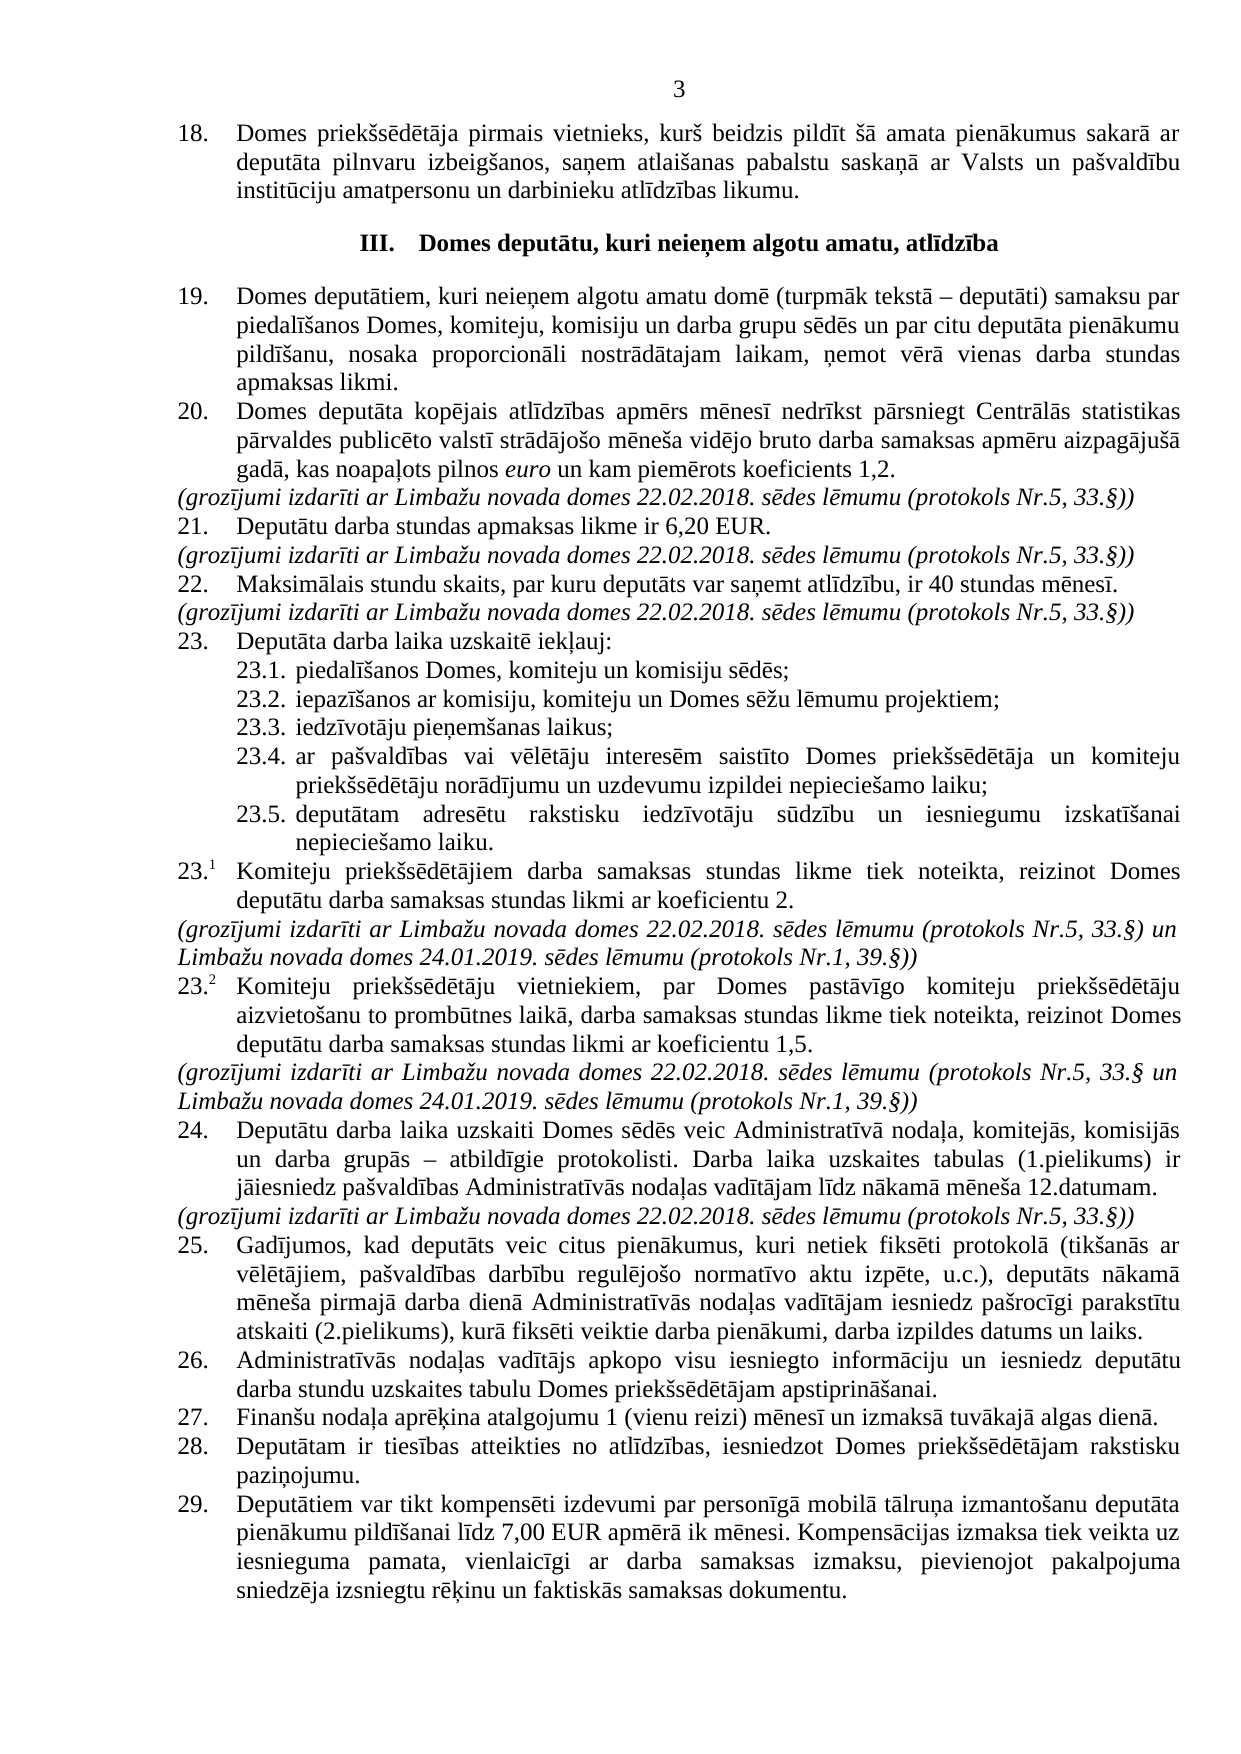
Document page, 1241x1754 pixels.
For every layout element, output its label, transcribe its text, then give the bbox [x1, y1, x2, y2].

list piedalīšanos Domes, komiteju un komisiju sēdēs; [236, 655, 1181, 684]
list Deputātu darba laika uzskaiti Domes sēdēs veic Administratīvā nodaļa, komitejās, komisijās un darba grupās – atbildīgie protokolisti. Darba laika uzskaites tabulas (1.pielikums) ir jāiesniedz pašvaldības Administratīvās nodaļas vadītājam līdz nākamā mēneša 12.datumam. [177, 1115, 1181, 1201]
list Domes deputātu, kuri neieņem algotu amatu, atlīdzība [177, 228, 1181, 257]
list deputātam adresētu rakstisku iedzīvotāju sūdzību un iesniegumu izskatīšanai nepieciešamo laiku. [236, 799, 1181, 856]
list Domes deputāta kopējais atlīdzības apmērs mēnesī nedrīkst pārsniegt Centrālās statistikas pārvaldes publicēto valstī strādājošo mēneša vidējo bruto darba samaksas apmēru aizpagājušā gadā, kas noapaļots pilnos euro un kam piemērots koeficients 1,2. [177, 396, 1181, 482]
list Domes priekšsēdētāja pirmais vietnieks, kurš beidzis pildīt šā amata pienākumus sakarā ar deputāta pilnvaru izbeigšanos, saņem atlaišanas pabalstu saskaņā ar Valsts un pašvaldību institūciju amatpersonu un darbinieku atlīdzības likumu. [177, 118, 1181, 204]
list ar pašvaldības vai vēlētāju interesēm saistīto Domes priekšsēdētāja un komiteju priekšsēdētāju norādījumu un uzdevumu izpildei nepieciešamo laiku; [236, 741, 1181, 799]
list iedzīvotāju pieņemšanas laikus; [236, 712, 1181, 741]
text (grozījumi izdarīti ar Limbažu novada domes 22.02.2018. sēdes lēmumu (protokols Nr.5, 33.§) un Limbažu novada domes 24.01.2019. sēdes lēmumu (protokols Nr.1, 39.§)) [177, 914, 1181, 971]
text (grozījumi izdarīti ar Limbažu novada domes 22.02.2018. sēdes lēmumu (protokols Nr.5, 33.§)) [177, 482, 1181, 511]
list Finanšu nodaļa aprēķina atalgojumu 1 (vienu reizi) mēnesī un izmaksā tuvākajā algas dienā. [177, 1402, 1181, 1431]
list Maksimālais stundu skaits, par kuru deputāts var saņemt atlīdzību, ir 40 stundas mēnesī. [177, 569, 1181, 597]
list Deputātu darba stundas apmaksas likme ir 6,20 EUR. [177, 511, 1181, 540]
list Deputātiem var tikt kompensēti izdevumi par personīgā mobilā tālruņa izmantošanu deputāta pienākumu pildīšanai līdz 7,00 EUR apmērā ik mēnesi. Kompensācijas izmaksa tiek veikta uz iesnieguma pamata, vienlaicīgi ar darba samaksas izmaksu, pievienojot pakalpojuma sniedzēja izsniegtu rēķinu un faktiskās samaksas dokumentu. [177, 1489, 1181, 1604]
text (grozījumi izdarīti ar Limbažu novada domes 22.02.2018. sēdes lēmumu (protokols Nr.5, 33.§)) [177, 597, 1181, 626]
list Deputāta darba laika uzskaitē iekļauj: [177, 626, 1181, 655]
text 23.1 Komiteju priekšsēdētājiem darba samaksas stundas likme tiek noteikta, reizinot Domes deputātu darba samaksas stundas likmi ar koeficientu 2. [177, 856, 1181, 914]
text (grozījumi izdarīti ar Limbažu novada domes 22.02.2018. sēdes lēmumu (protokols Nr.5, 33.§ un Limbažu novada domes 24.01.2019. sēdes lēmumu (protokols Nr.1, 39.§)) [177, 1057, 1181, 1115]
list Deputātam ir tiesības atteikties no atlīdzības, iesniedzot Domes priekšsēdētājam rakstisku paziņojumu. [177, 1431, 1181, 1489]
list Gadījumos, kad deputāts veic citus pienākumus, kuri netiek fiksēti protokolā (tikšanās ar vēlētājiem, pašvaldības darbību regulējošo normatīvo aktu izpēte, u.c.), deputāts nākamā mēneša pirmajā darba dienā Administratīvās nodaļas vadītājam iesniedz pašrocīgi parakstītu atskaiti (2.pielikums), kurā fiksēti veiktie darba pienākumi, darba izpildes datums un laiks. [177, 1230, 1181, 1345]
list Domes deputātiem, kuri neieņem algotu amatu domē (turpmāk tekstā – deputāti) samaksu par piedalīšanos Domes, komiteju, komisiju un darba grupu sēdēs un par citu deputāta pienākumu pildīšanu, nosaka proporcionāli nostrādātajam laikam, ņemot vērā vienas darba stundas apmaksas likmi. [177, 281, 1181, 396]
list iepazīšanos ar komisiju, komiteju un Domes sēžu lēmumu projektiem; [236, 684, 1181, 712]
text (grozījumi izdarīti ar Limbažu novada domes 22.02.2018. sēdes lēmumu (protokols Nr.5, 33.§)) [177, 540, 1181, 569]
text (grozījumi izdarīti ar Limbažu novada domes 22.02.2018. sēdes lēmumu (protokols Nr.5, 33.§)) [177, 1201, 1181, 1230]
text 23.2 Komiteju priekšsēdētāju vietniekiem, par Domes pastāvīgo komiteju priekšsēdētāju aizvietošanu to prombūtnes laikā, darba samaksas stundas likme tiek noteikta, reizinot Domes deputātu darba samaksas stundas likmi ar koeficientu 1,5. [177, 971, 1181, 1057]
list Administratīvās nodaļas vadītājs apkopo visu iesniegto informāciju un iesniedz deputātu darba stundu uzskaites tabulu Domes priekšsēdētājam apstiprināšanai. [177, 1345, 1181, 1402]
